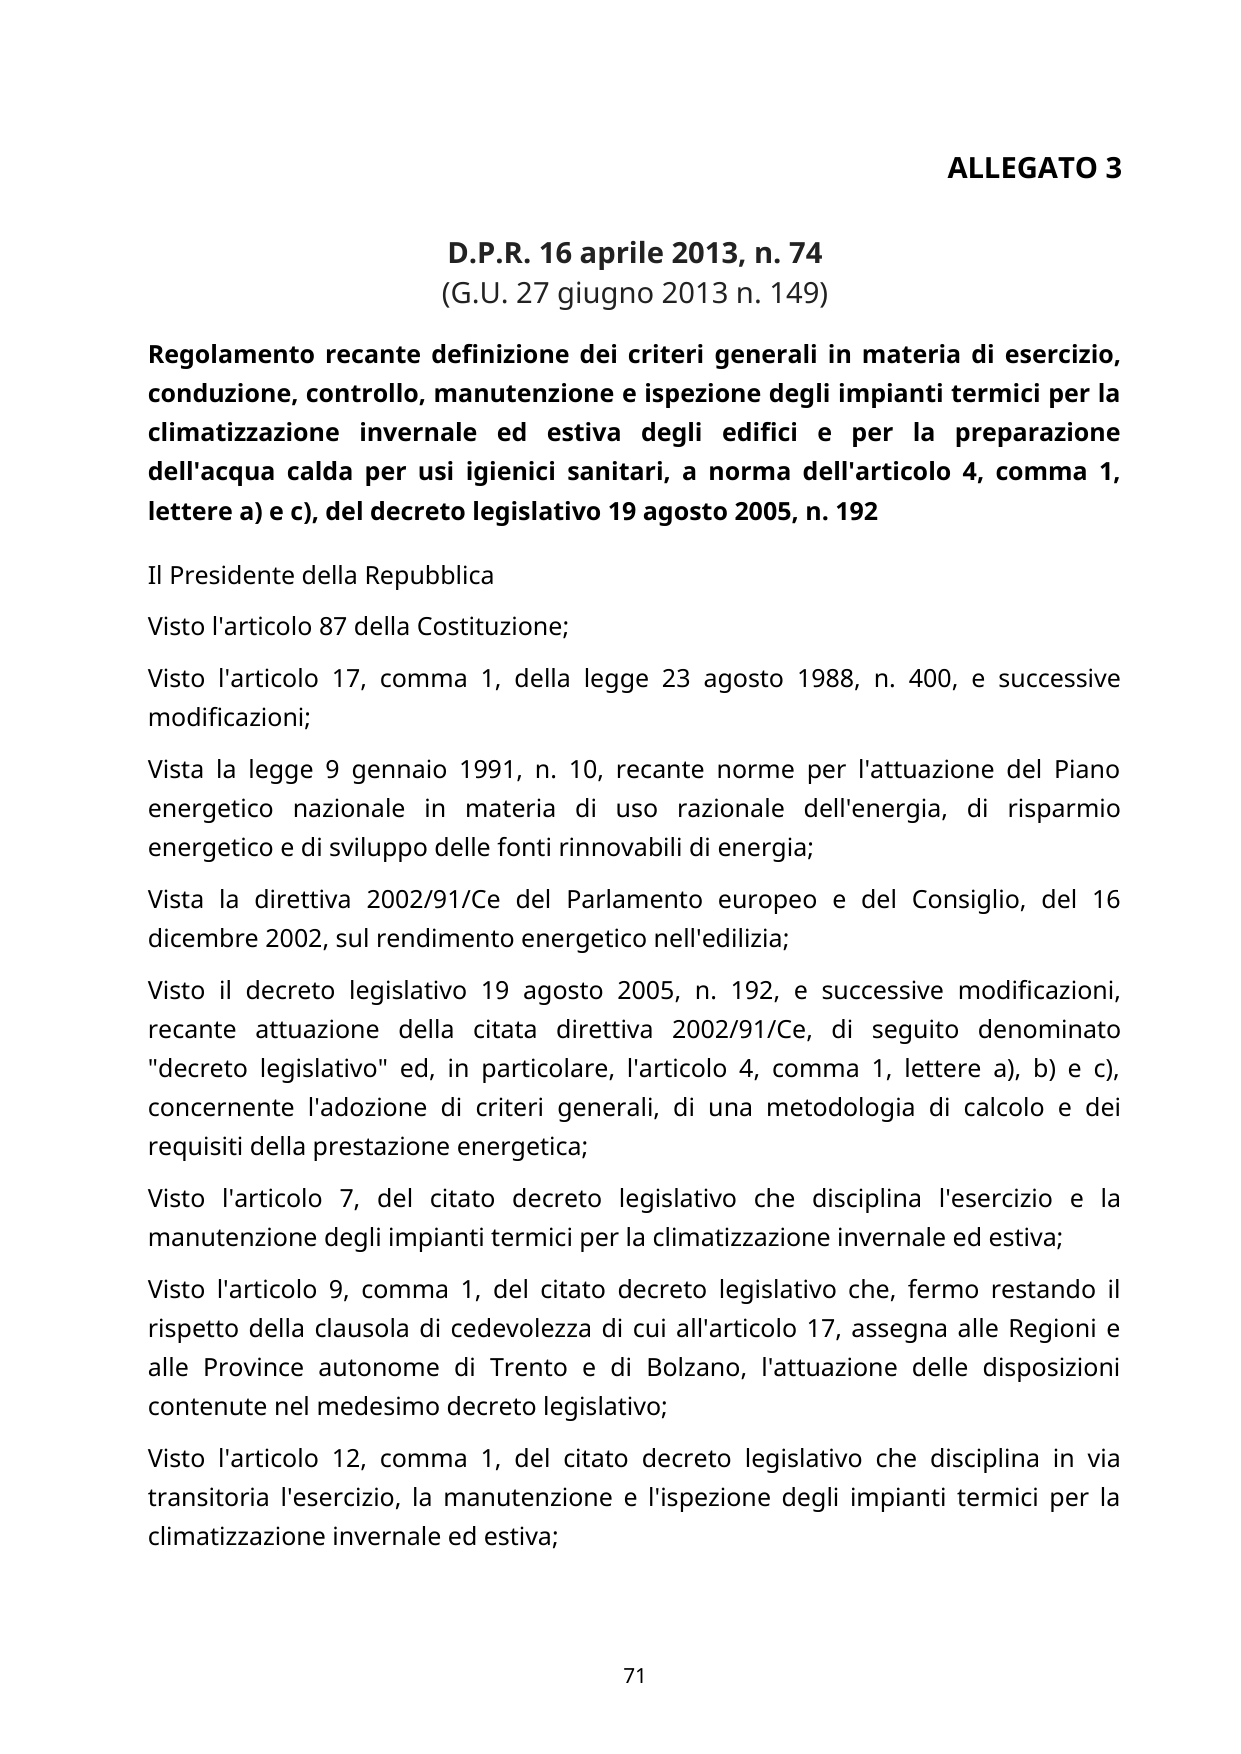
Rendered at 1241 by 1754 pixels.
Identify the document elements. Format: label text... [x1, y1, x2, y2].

text Vista la direttiva 2002/91/Ce del Parlamento europeo e del Consiglio, del 16 dicembre 2002, sul rendimento energetico nell'edilizia; [148, 882, 1122, 955]
text Visto l'articolo 9, comma 1, del citato decreto legislativo che, fermo restando il rispetto della clausola di cedevolezza di cui all'articolo 17, assegna alle Regioni e alle Province autonome di Trento e di Bolzano, l'attuazione delle disposizioni contenute nel medesimo decreto legislativo; [148, 1272, 1122, 1423]
text (G.U. 27 giugno 2013 n. 149) [148, 272, 1122, 312]
text Vista la legge 9 gennaio 1991, n. 10, recante norme per l'attuazione del Piano energetico nazionale in materia di uso razionale dell'energia, di risparmio energetico e di sviluppo delle fonti rinnovabili di energia; [148, 752, 1122, 864]
text Visto il decreto legislativo 19 agosto 2005, n. 192, e successive modificazioni, recante attuazione della citata direttiva 2002/91/Ce, di seguito denominato "decreto legislativo" ed, in particolare, l'articolo 4, comma 1, lettere a), b) e c), concernente l'adozione di criteri generali, di una metodologia di calcolo e dei requisiti della prestazione energetica; [148, 972, 1122, 1163]
text Visto l'articolo 12, comma 1, del citato decreto legislativo che disciplina in via transitoria l'esercizio, la manutenzione e l'ispezione degli impianti termici per la climatizzazione invernale ed estiva; [148, 1441, 1122, 1553]
text Il Presidente della Repubblica [148, 557, 1122, 591]
text Regolamento recante definizione dei criteri generali in materia di esercizio, conduzione, controllo, manutenzione e ispezione degli impianti termici per la climatizzazione invernale ed estiva degli edifici e per la preparazione dell'acqua calda per usi igienici sanitari, a norma dell'articolo 4, comma 1, lettere a) e c), del decreto legislativo 19 agosto 2005, n. 192 [148, 337, 1122, 527]
text D.P.R. 16 aprile 2013, n. 74 [148, 232, 1122, 272]
text ALLEGATO 3 [148, 148, 1122, 187]
text Visto l'articolo 7, del citato decreto legislativo che disciplina l'esercizio e la manutenzione degli impianti termici per la climatizzazione invernale ed estiva; [148, 1181, 1122, 1254]
text Visto l'articolo 17, comma 1, della legge 23 agosto 1988, n. 400, e successive modificazioni; [148, 661, 1122, 734]
text Visto l'articolo 87 della Costituzione; [148, 609, 1122, 643]
